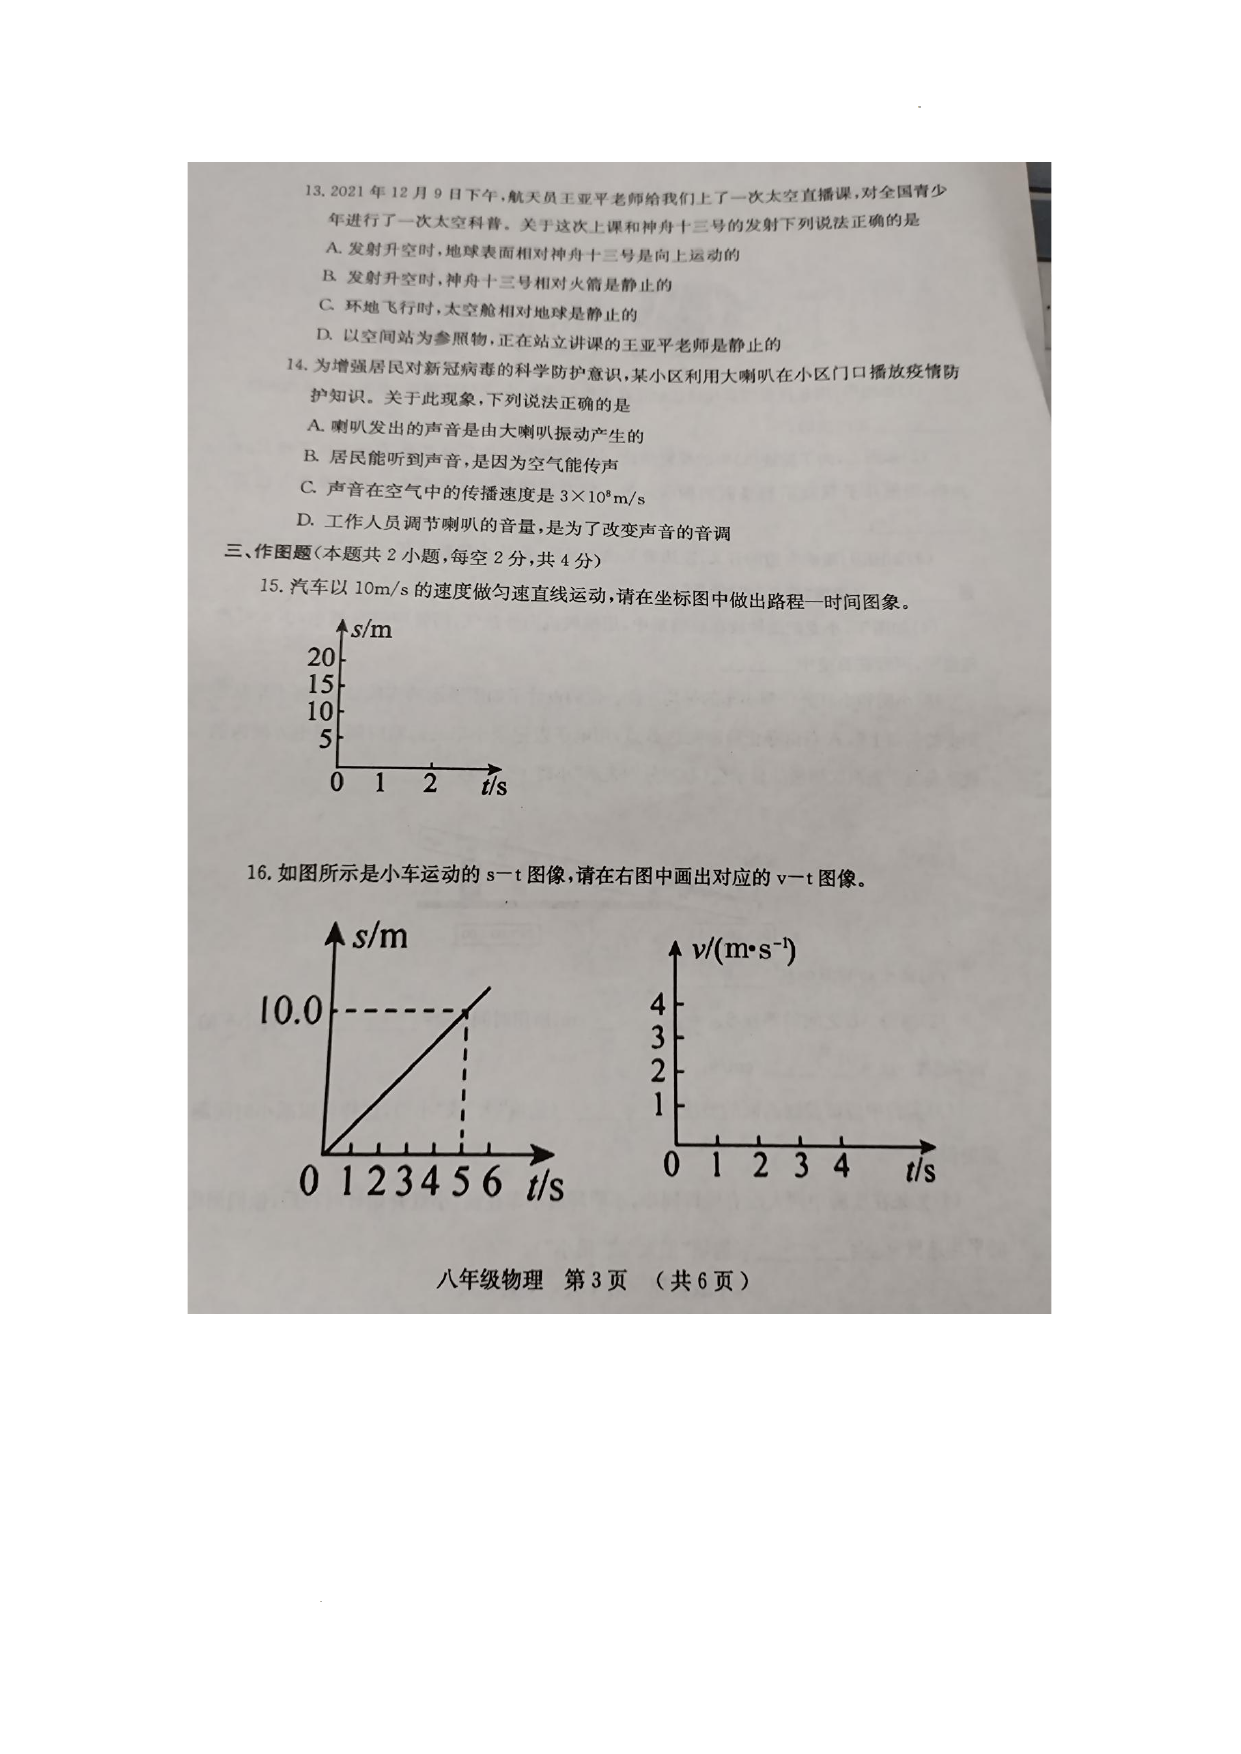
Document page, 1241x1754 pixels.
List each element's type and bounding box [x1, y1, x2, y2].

picture [187, 162, 1052, 1314]
